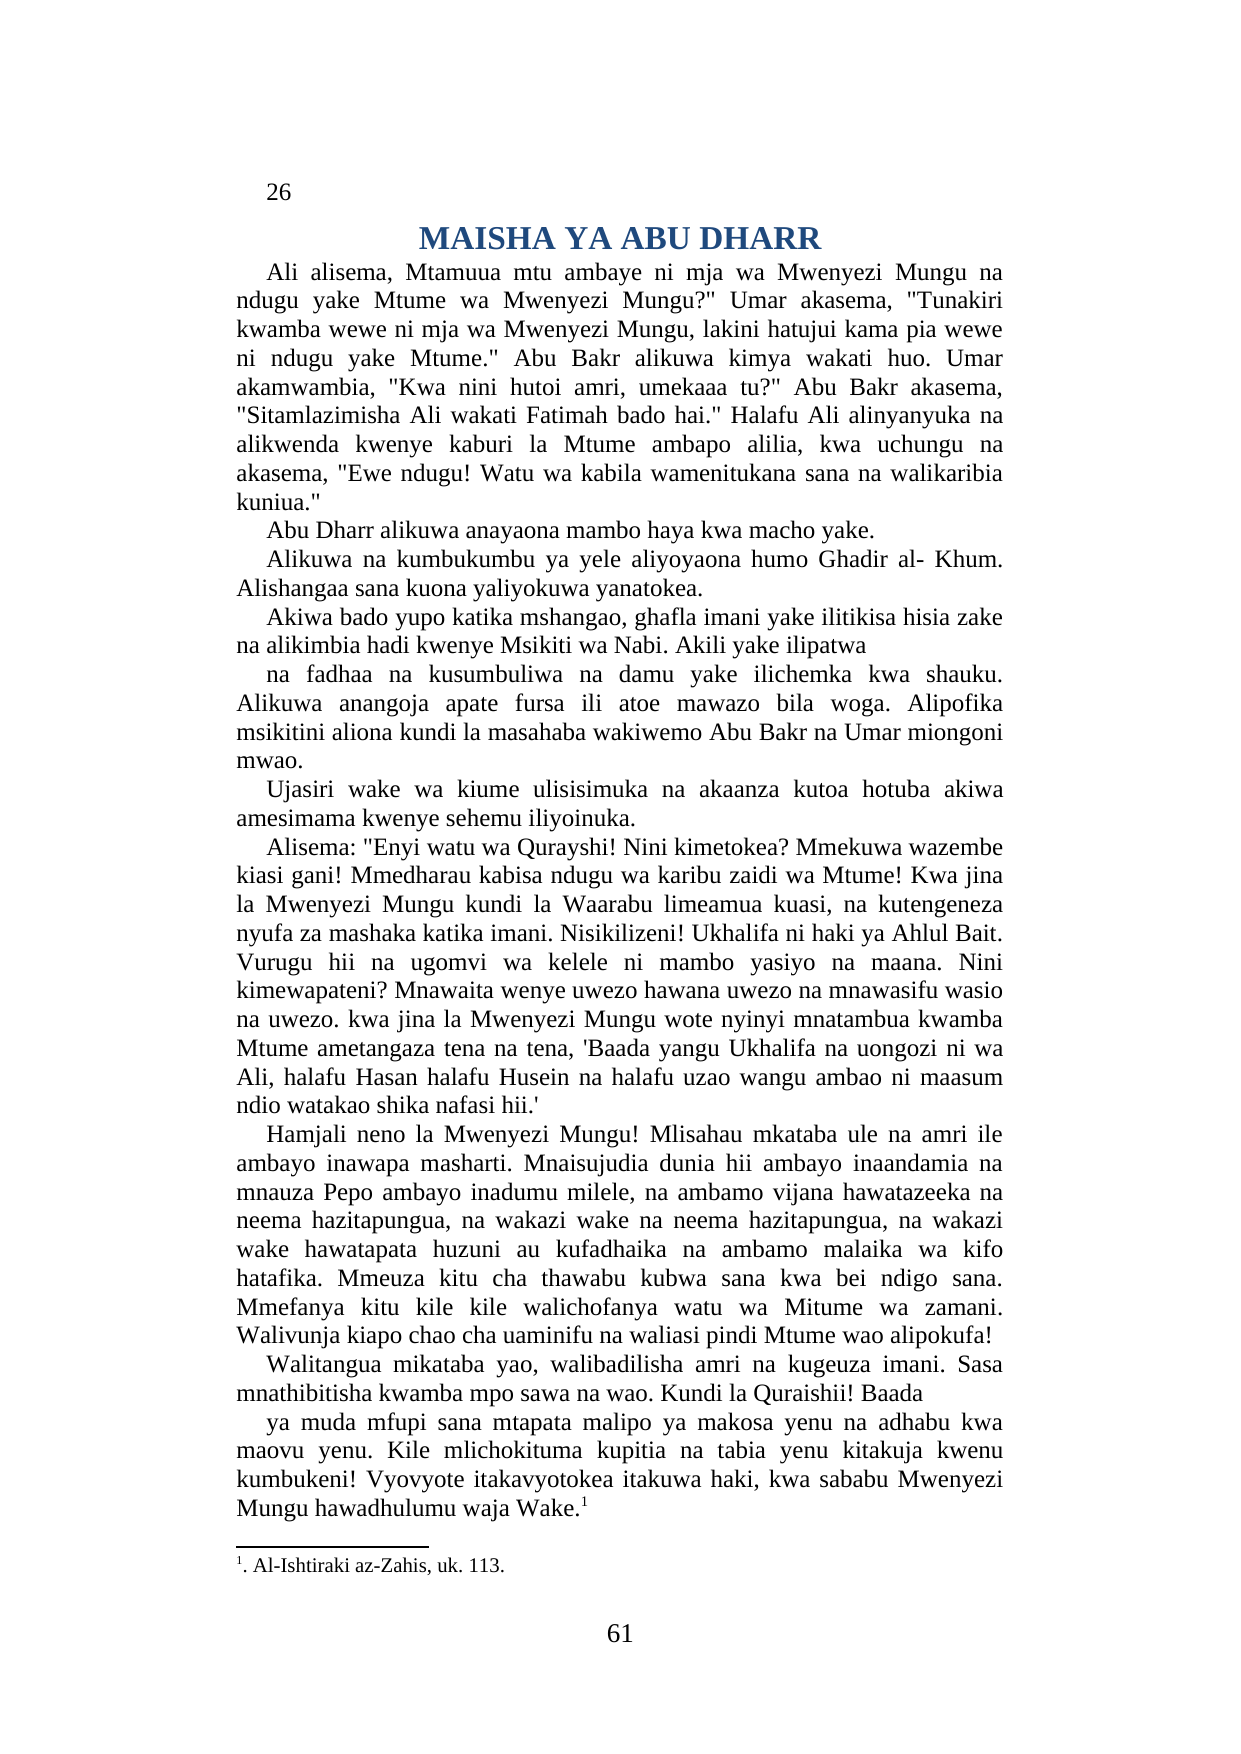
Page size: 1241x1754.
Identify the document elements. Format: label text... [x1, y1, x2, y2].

text Walitangua mikataba yao, walibadilisha amri na kugeuza imani. Sasa mnathibitisha kwamba mpo sawa na wao. Kundi la Quraishii! Baada [236, 1349, 1004, 1407]
subtitle MAISHA YA ABU DHARR [236, 218, 1004, 257]
text Akiwa bado yupo katika mshangao, ghafla imani yake ilitikisa hisia zake na alikimbia hadi kwenye Msikiti wa Nabi. Akili yake ilipatwa [236, 602, 1004, 659]
text ya muda mfupi sana mtapata malipo ya makosa yenu na adhabu kwa maovu yenu. Kile mlichokituma kupitia na tabia yenu kitakuja kwenu kumbukeni! Vyovyote itakavyotokea itakuwa haki, kwa sababu Mwenyezi Mungu hawadhulumu waja Wake. [236, 1407, 1004, 1522]
text Alisema: "Enyi watu wa Qurayshi! Nini kimetokea? Mmekuwa wazembe kiasi gani! Mmedharau kabisa ndugu wa karibu zaidi wa Mtume! Kwa jina la Mwenyezi Mungu kundi la Waarabu limeamua kuasi, na kutengeneza nyufa za mashaka katika imani. Nisikilizeni! Ukhalifa ni haki ya Ahlul Bait. Vurugu hii na ugomvi wa kelele ni mambo yasiyo na maana. Nini kimewapateni? Mnawaita wenye uwezo hawana uwezo na mnawasifu wasio na uwezo. kwa jina la Mwenyezi Mungu wote nyinyi mnatambua kwamba Mtume ametangaza tena na tena, 'Baada yangu Ukhalifa na uongozi ni wa Ali, halafu Hasan halafu Husein na halafu uzao wangu ambao ni maasum ndio watakao shika nafasi hii.' [236, 832, 1004, 1119]
text na fadhaa na kusumbuliwa na damu yake ilichemka kwa shauku. Alikuwa anangoja apate fursa ili atoe mawazo bila woga. Alipofika msikitini aliona kundi la masahaba wakiwemo Abu Bakr na Umar miongoni mwao. [236, 659, 1004, 774]
text 26 [236, 177, 1004, 206]
text Abu Dharr alikuwa anayaona mambo haya kwa macho yake. [236, 516, 1004, 544]
text Ali alisema, Mtamuua mtu ambaye ni mja wa Mwenyezi Mungu na ndugu yake Mtume wa Mwenyezi Mungu?" Umar akasema, "Tunakiri kwamba wewe ni mja wa Mwenyezi Mungu, lakini hatujui kama pia wewe ni ndugu yake Mtume." Abu Bakr alikuwa kimya wakati huo. Umar akamwambia, "Kwa nini hutoi amri, umekaaa tu?" Abu Bakr akasema, "Sitamlazimisha Ali wakati Fatimah bado hai." Halafu Ali alinyanyuka na alikwenda kwenye kaburi la Mtume ambapo alilia, kwa uchungu na akasema, "Ewe ndugu! Watu wa kabila wamenitukana sana na walikaribia kuniua." [236, 257, 1004, 516]
text Hamjali neno la Mwenyezi Mungu! Mlisahau mkataba ule na amri ile ambayo inawapa masharti. Mnaisujudia dunia hii ambayo inaandamia na mnauza Pepo ambayo inadumu milele, na ambamo vijana hawatazeeka na neema hazitapungua, na wakazi wake na neema hazitapungua, na wakazi wake hawatapata huzuni au kufadhaika na ambamo malaika wa kifo hatafika. Mmeuza kitu cha thawabu kubwa sana kwa bei ndigo sana. Mmefanya kitu kile kile walichofanya watu wa Mitume wa zamani. Walivunja kiapo chao cha uaminifu na waliasi pindi Mtume wao alipokufa! [236, 1119, 1004, 1349]
text Ujasiri wake wa kiume ulisisimuka na akaanza kutoa hotuba akiwa amesimama kwenye sehemu iliyoinuka. [236, 774, 1004, 832]
text Alikuwa na kumbukumbu ya yele aliyoyaona humo Ghadir al- Khum. Alishangaa sana kuona yaliyokuwa yanatokea. [236, 544, 1004, 602]
